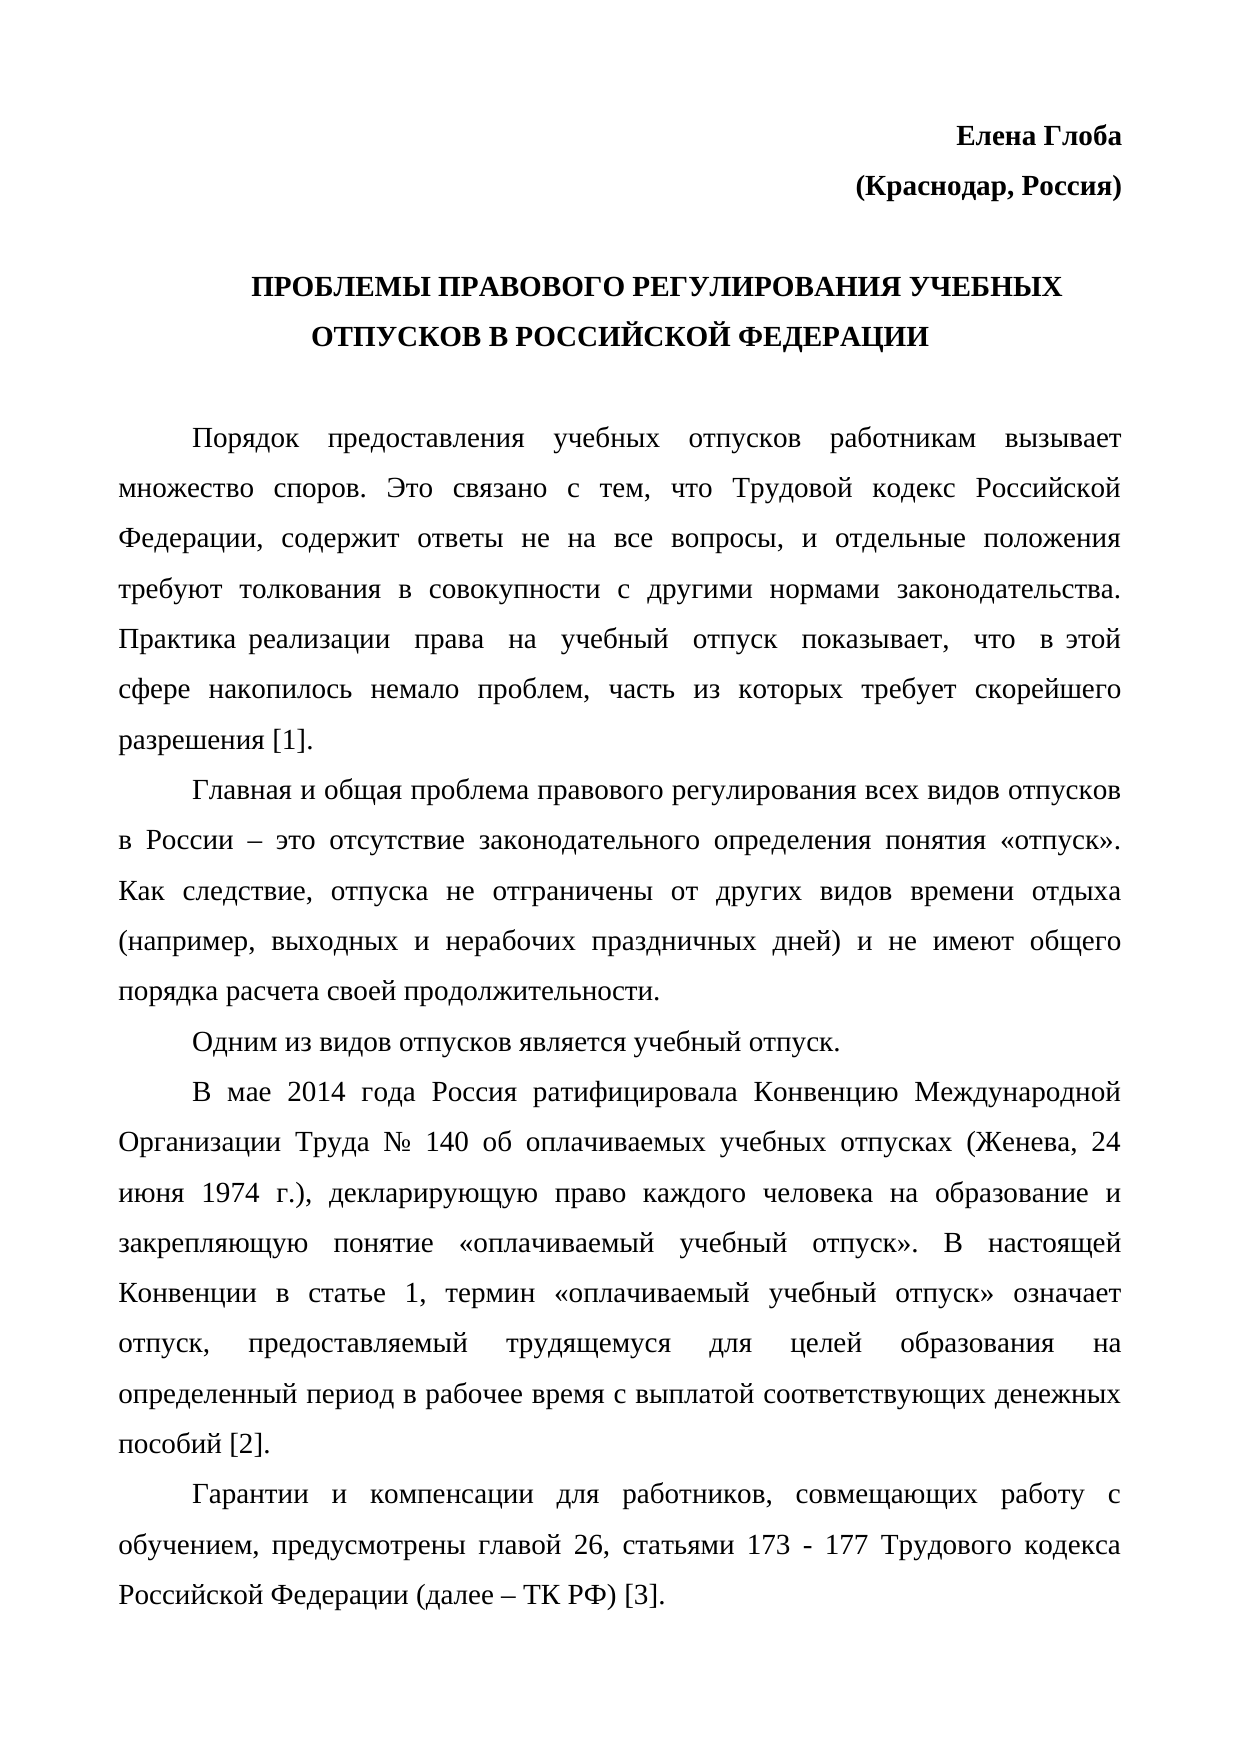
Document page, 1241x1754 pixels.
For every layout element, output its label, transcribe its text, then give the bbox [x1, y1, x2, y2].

text Главная и общая проблема правового регулирования всех видов отпусков в России – это отсутствие законодательного определения понятия «отпуск». Как следствие, отпуска не отграничены от других видов времени отдыха (например, выходных и нерабочих праздничных дней) и не имеют общего порядка расчета своей продолжительности. [118, 772, 1122, 1007]
text Порядок предоставления учебных отпусков работникам вызывает множество споров. Это связано с тем, что Трудовой кодекс Российской Федерации, содержит ответы не на все вопросы, и отдельные положения требуют толкования в совокупности с другими нормами законодательства. Практика реализации права на учебный отпуск показывает, что в этой сфере накопилось немало проблем, часть из которых требует скорейшего разрешения [1]. [118, 420, 1122, 755]
text В мае 2014 года Россия ратифицировала Конвенцию Международной Организации Труда № 140 об оплачиваемых учебных отпусках (Женева, 24 июня .), декларирующую право каждого человека на образование и закрепляющую понятие «оплачиваемый учебный отпуск». В настоящей Конвенции в статье 1, термин «оплачиваемый учебный отпуск» означает отпуск, предоставляемый трудящемуся для целей образования на определенный период в рабочее время с выплатой соответствующих денежных пособий [2]. [118, 1074, 1122, 1460]
text (Краснодар, Россия) [118, 168, 1122, 202]
text Одним из видов отпусков является учебный отпуск. [118, 1024, 1122, 1057]
text Гарантии и компенсации для работников, совмещающих работу с обучением, предусмотрены главой 26, статьями 173 - 177 Трудового кодекса Российской Федерации (далее – ТК РФ) [3]. [118, 1477, 1122, 1611]
text Елена Глоба [118, 118, 1122, 152]
text проблемы правового регулирования учебных отпусков в российской Федерации [118, 269, 1122, 353]
